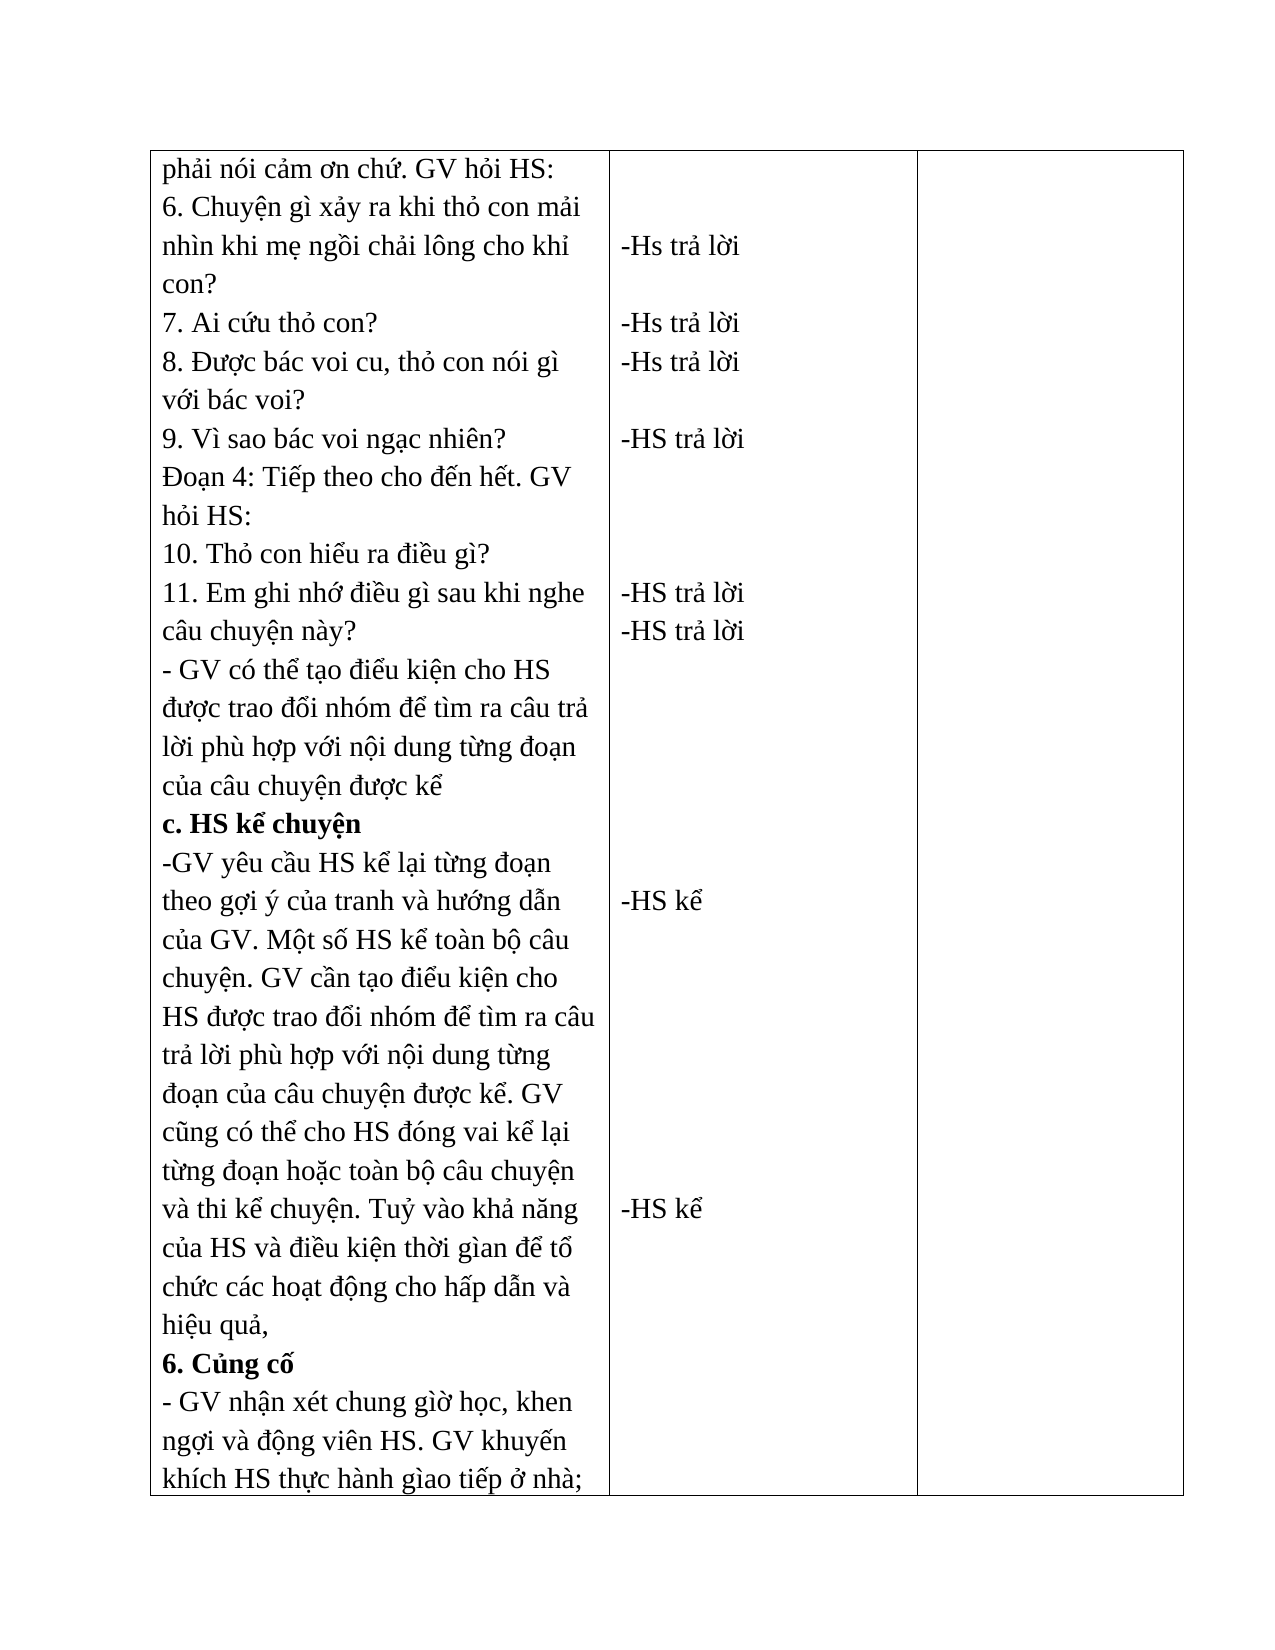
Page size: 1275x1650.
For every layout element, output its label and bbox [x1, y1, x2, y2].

table_header [918, 151, 1183, 1495]
table_header [610, 151, 917, 1495]
table_header [151, 151, 609, 1495]
